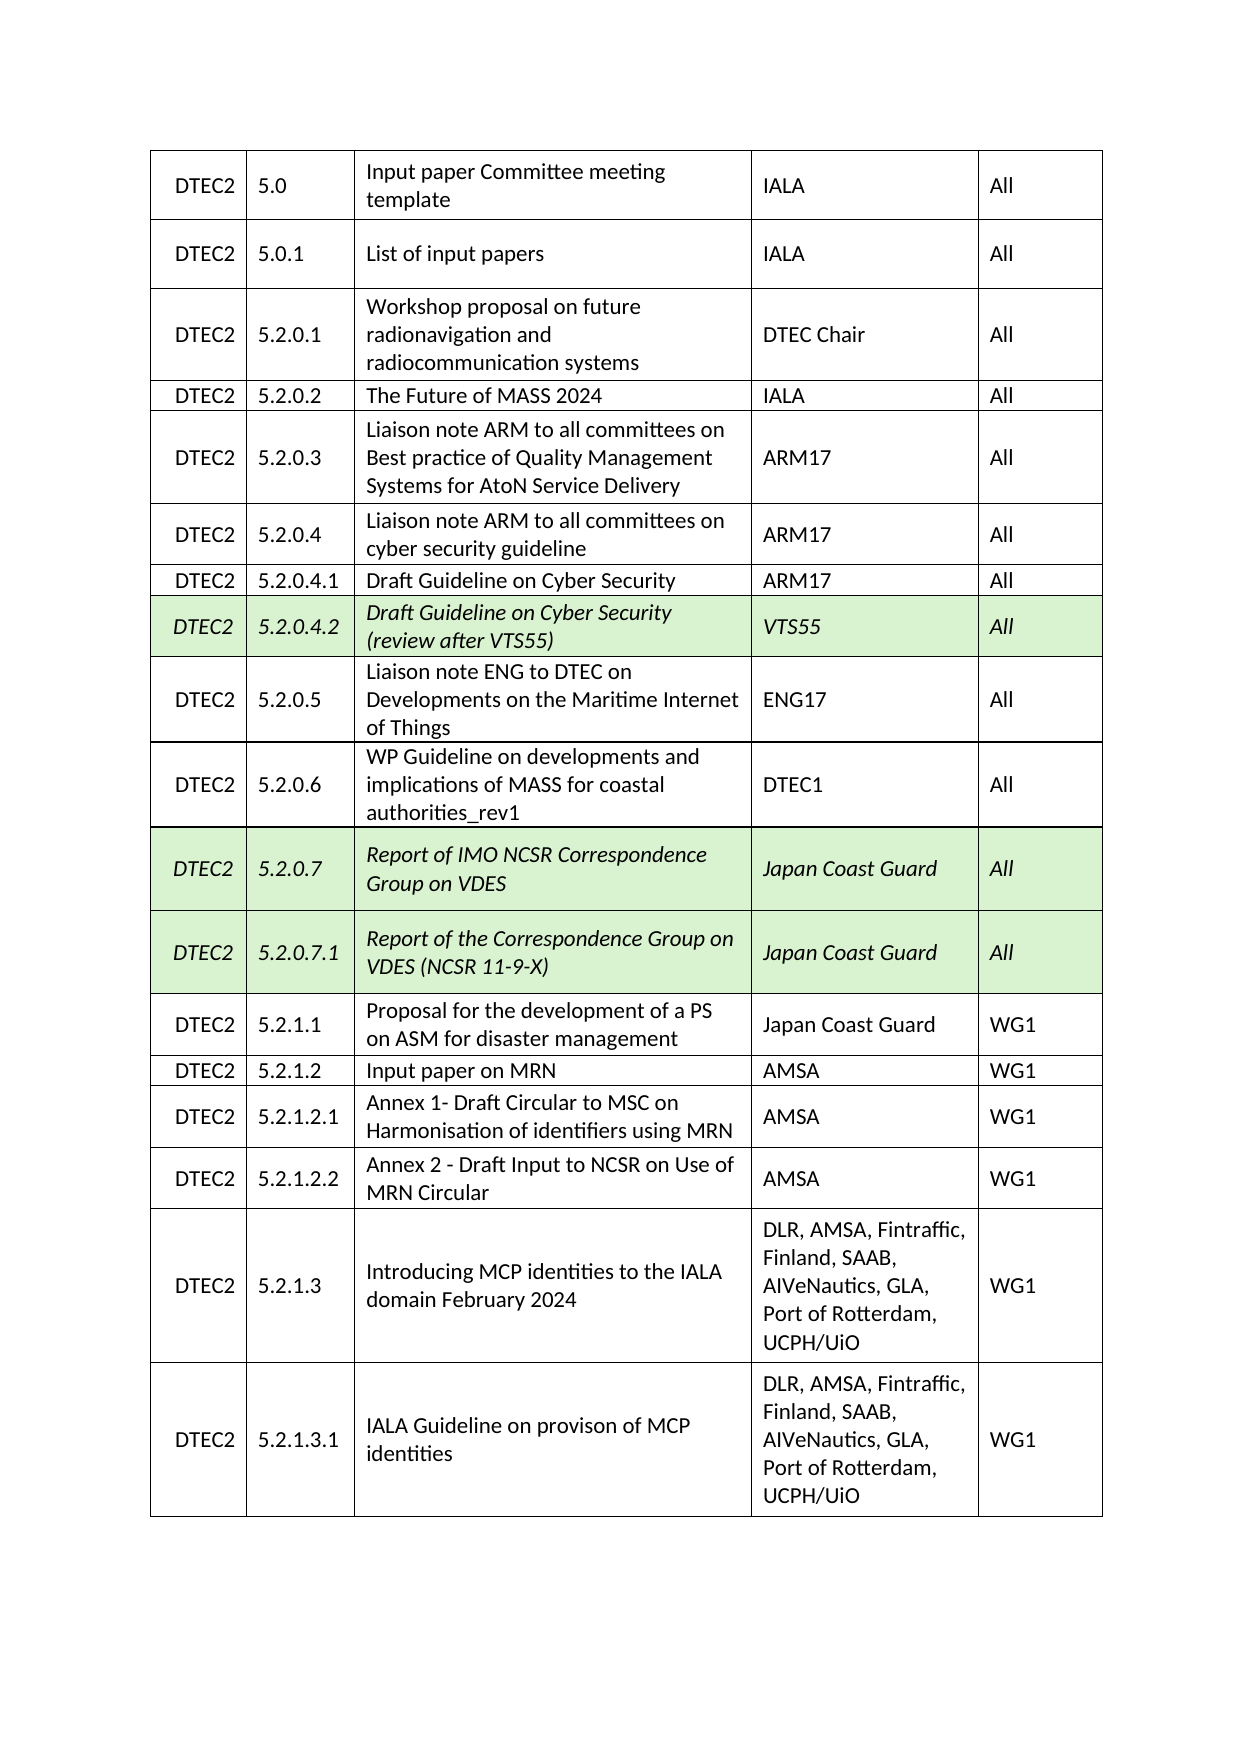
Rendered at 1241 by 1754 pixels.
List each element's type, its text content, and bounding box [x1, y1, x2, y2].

table_cell DTEC2 [151, 657, 246, 741]
table_cell DTEC Chair [752, 289, 978, 380]
table_cell DTEC2 [151, 289, 246, 380]
table_cell DTEC2 [151, 151, 246, 219]
table_cell Japan Coast Guard [752, 911, 978, 993]
table_cell Liaison note ENG to DTEC on Developments on the Maritime Internet of Things [355, 657, 751, 741]
table_cell Input paper Committee meeting template [355, 151, 751, 219]
table_cell All [979, 911, 1102, 993]
table_cell IALA Guideline on provison of MCP identities [355, 1363, 751, 1516]
table_cell IALA [752, 220, 978, 287]
table_cell DTEC2 [151, 911, 246, 993]
table_cell WG1 [979, 1209, 1102, 1362]
table_cell The Future of MASS 2024 [355, 381, 751, 410]
table_cell All [979, 565, 1102, 595]
table_cell 5.2.0.4.2 [247, 596, 354, 656]
table_cell 5.2.0.5 [247, 657, 354, 741]
table_cell ARM17 [752, 565, 978, 595]
table_cell Liaison note ARM to all committees on Best practice of Quality Management Systems for AtoN Service Delivery [355, 411, 751, 503]
table_cell Japan Coast Guard [752, 994, 978, 1054]
table_cell WG1 [979, 1148, 1102, 1208]
table_cell DTEC2 [151, 504, 246, 564]
table_cell Annex 2 - Draft Input to NCSR on Use of MRN Circular [355, 1148, 751, 1208]
table_cell List of input papers [355, 220, 751, 287]
table_cell All [979, 289, 1102, 380]
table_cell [752, 1209, 978, 1362]
table_cell WG1 [979, 1056, 1102, 1085]
table_cell ARM17 [752, 411, 978, 503]
table_cell 5.2.1.2.2 [247, 1148, 354, 1208]
table_cell AMSA [752, 1056, 978, 1085]
table_cell Draft Guideline on Cyber Security [355, 565, 751, 595]
table_cell All [979, 151, 1102, 219]
table_cell IALA [752, 151, 978, 219]
table_cell DTEC2 [151, 1148, 246, 1208]
table_cell AMSA [752, 1148, 978, 1208]
table_cell 5.0.1 [247, 220, 354, 287]
table_cell AMSA [752, 1086, 978, 1147]
table_cell 5.2.1.2.1 [247, 1086, 354, 1147]
table_cell All [979, 411, 1102, 503]
table_cell WG1 [979, 1086, 1102, 1147]
table_cell 5.2.0.7 [247, 828, 354, 910]
table_cell WG1 [979, 1363, 1102, 1516]
table_cell ARM17 [752, 504, 978, 564]
table_cell Input paper on MRN [355, 1056, 751, 1085]
table_cell ENG17 [752, 657, 978, 741]
table_cell 5.2.1.3 [247, 1209, 354, 1362]
table_cell All [979, 596, 1102, 656]
table_cell 5.2.1.2 [247, 1056, 354, 1085]
table_cell DTEC1 [752, 743, 978, 826]
table_cell Workshop proposal on future radionavigation and radiocommunication systems [355, 289, 751, 380]
table_cell Report of the Correspondence Group on VDES (NCSR 11-9-X) [355, 911, 751, 993]
table_cell DTEC2 [151, 1086, 246, 1147]
table_cell 5.2.0.4.1 [247, 565, 354, 595]
table_cell Proposal for the development of a PS on ASM for disaster management [355, 994, 751, 1054]
table_cell All [979, 504, 1102, 564]
table_cell WP Guideline on developments and implications of MASS for coastal authorities_rev1 [355, 743, 751, 826]
table_cell Introducing MCP identities to the IALA domain February 2024 [355, 1209, 751, 1362]
table_cell WG1 [979, 994, 1102, 1054]
table_cell IALA [752, 381, 978, 410]
table_cell All [979, 743, 1102, 826]
table_cell 5.2.0.2 [247, 381, 354, 410]
table_cell Japan Coast Guard [752, 828, 978, 910]
table_cell DTEC2 [151, 994, 246, 1054]
table_cell DTEC2 [151, 596, 246, 656]
table_cell DTEC2 [151, 565, 246, 595]
table_cell DTEC2 [151, 743, 246, 826]
table_cell DTEC2 [151, 1056, 246, 1085]
table_cell Draft Guideline on Cyber Security (review after VTS55) [355, 596, 751, 656]
table_cell VTS55 [752, 596, 978, 656]
table_cell Liaison note ARM to all committees on cyber security guideline [355, 504, 751, 564]
table_cell DTEC2 [151, 828, 246, 910]
table_cell DTEC2 [151, 1363, 246, 1516]
table_cell 5.2.0.3 [247, 411, 354, 503]
table_cell 5.0 [247, 151, 354, 219]
table_cell DTEC2 [151, 1209, 246, 1362]
table_cell All [979, 381, 1102, 410]
table_cell 5.2.0.6 [247, 743, 354, 826]
table_cell 5.2.0.4 [247, 504, 354, 564]
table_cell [752, 1363, 978, 1516]
table_cell DTEC2 [151, 220, 246, 287]
table_cell Report of IMO NCSR Correspondence Group on VDES [355, 828, 751, 910]
table_cell 5.2.1.1 [247, 994, 354, 1054]
table_cell Annex 1- Draft Circular to MSC on Harmonisation of identifiers using MRN [355, 1086, 751, 1147]
table_cell 5.2.1.3.1 [247, 1363, 354, 1516]
table_cell 5.2.0.1 [247, 289, 354, 380]
table_cell DTEC2 [151, 411, 246, 503]
table_cell All [979, 657, 1102, 741]
table_cell All [979, 220, 1102, 287]
table_cell All [979, 828, 1102, 910]
table_cell 5.2.0.7.1 [247, 911, 354, 993]
table_cell DTEC2 [151, 381, 246, 410]
